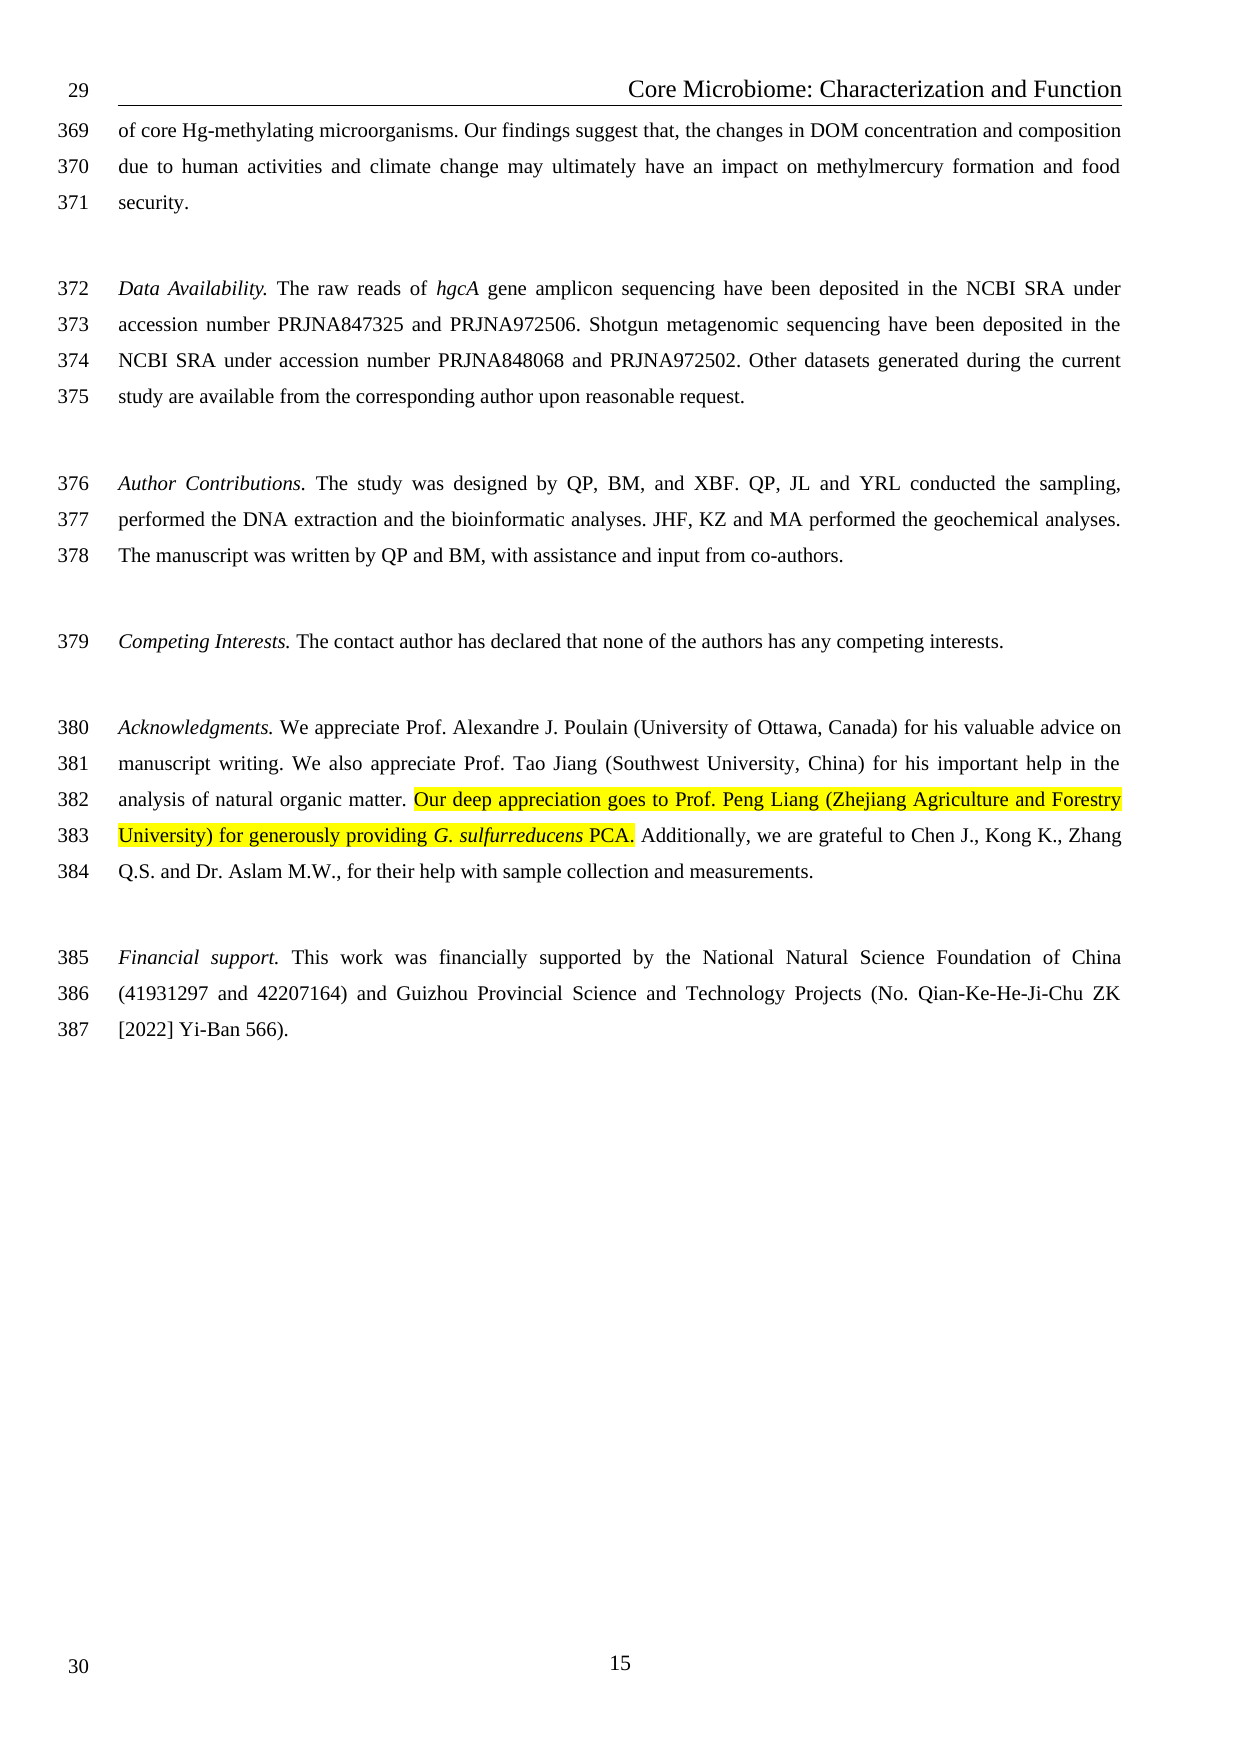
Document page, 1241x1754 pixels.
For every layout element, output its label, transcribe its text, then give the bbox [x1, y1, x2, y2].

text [118, 118, 1122, 214]
subtitle Acknowledgments. We appreciate Prof. Alexandre J. Poulain (University of Ottawa, Canada) for his valuable advice on manuscript writing. We also appreciate Prof. Tao Jiang (Southwest University, China) for his important help in the analysis of natural organic matter. Our deep appreciation goes to Prof. Peng Liang (Zhejiang Agriculture and Forestry University) for generously providing G. sulfurreducens PCA. Additionally, we are grateful to Chen J., Kong K., Zhang Q.S. and Dr. Aslam M.W., for their help with sample collection and measurements. [118, 714, 1122, 883]
subtitle Author Contributions. The study was designed by QP, BM, and XBF. QP, JL and YRL conducted the sampling, performed the DNA extraction and the bioinformatic analyses. JHF, KZ and MA performed the geochemical analyses. The manuscript was written by QP and BM, with assistance and input from co-authors. [118, 470, 1122, 567]
subtitle Competing Interests. The contact author has declared that none of the authors has any competing interests. [118, 628, 1122, 653]
subtitle Data Availability. The raw reads of hgcA gene amplicon sequencing have been deposited in the NCBI SRA under accession number PRJNA847325 and PRJNA972506. Shotgun metagenomic sequencing have been deposited in the NCBI SRA under accession number PRJNA848068 and PRJNA972502. Other datasets generated during the current study are available from the corresponding author upon reasonable request. [118, 276, 1122, 408]
subtitle Financial support. This work was financially supported by the National Natural Science Foundation of China (41931297 and 42207164) and Guizhou Provincial Science and Technology Projects (No. Qian-Ke-He-Ji-Chu ZK [2022] Yi-Ban 566). [118, 945, 1122, 1041]
